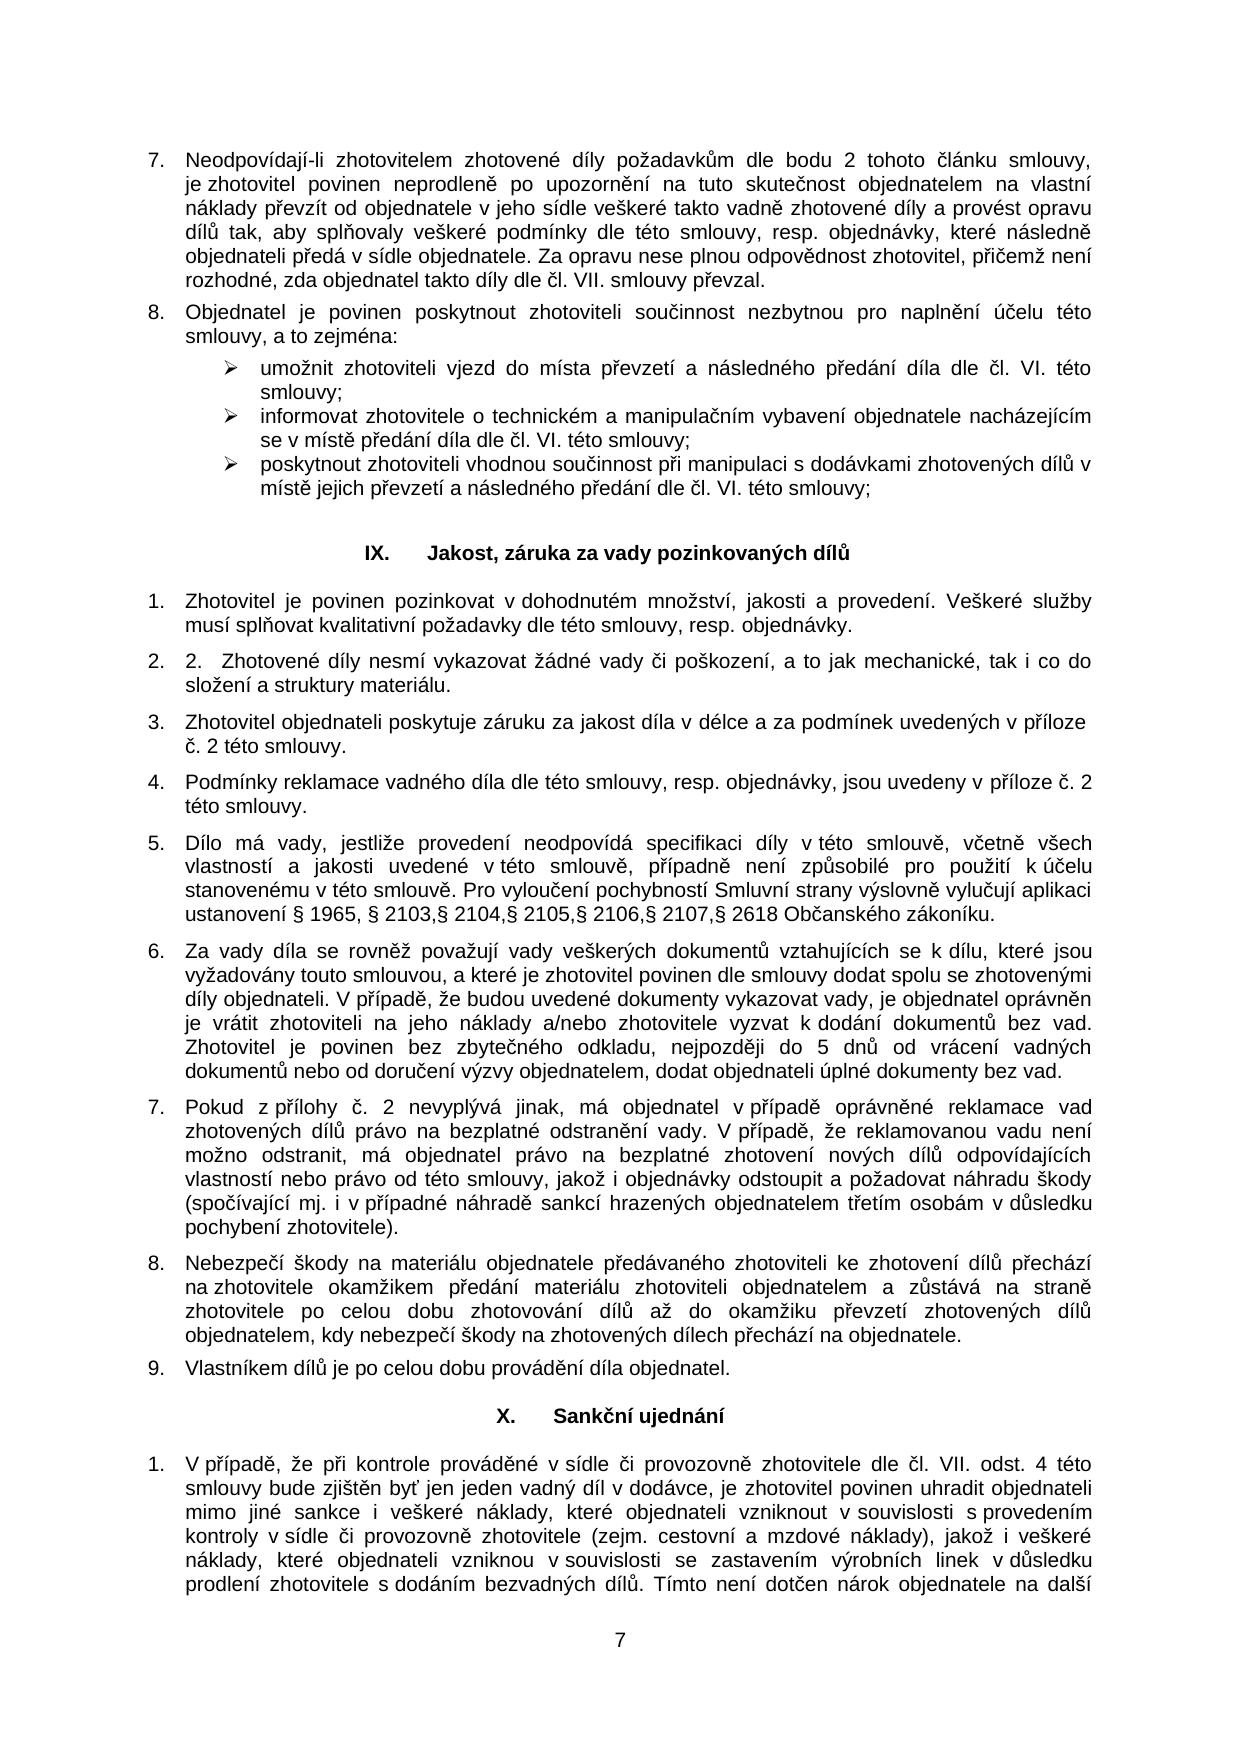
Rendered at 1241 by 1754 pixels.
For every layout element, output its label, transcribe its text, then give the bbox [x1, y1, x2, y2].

list poskytnout zhotoviteli vhodnou součinnost při manipulaci s dodávkami zhotovených dílů v místě jejich převzetí a následného předání dle čl. VI. této smlouvy; [223, 452, 1093, 500]
list Neodpovídají-li zhotovitelem zhotovené díly požadavkům dle bodu 2 tohoto článku smlouvy, je zhotovitel povinen neprodleně po upozornění na tuto skutečnost objednatelem na vlastní náklady převzít od objednatele v jeho sídle veškeré takto vadně zhotovené díly a provést opravu dílů tak, aby splňovaly veškeré podmínky dle této smlouvy, resp. objednávky, které následně objednateli předá v sídle objednatele. Za opravu nese plnou odpovědnost zhotovitel, přičemž není rozhodné, zda objednatel takto díly dle čl. VII. smlouvy převzal. [148, 148, 1093, 291]
list Vlastníkem dílů je po celou dobu provádění díla objednatel. [148, 1355, 1093, 1379]
list Zhotovitel je povinen pozinkovat v dohodnutém množství, jakosti a provedení. Veškeré služby musí splňovat kvalitativní požadavky dle této smlouvy, resp. objednávky. [148, 589, 1093, 637]
subtitle Sankční ujednání [148, 1404, 1093, 1428]
list Nebezpečí škody na materiálu objednatele předávaného zhotoviteli ke zhotovení dílů přechází na zhotovitele okamžikem předání materiálu zhotoviteli objednatelem a zůstává na straně zhotovitele po celou dobu zhotovování dílů až do okamžiku převzetí zhotovených dílů objednatelem, kdy nebezpečí škody na zhotovených dílech přechází na objednatele. [148, 1251, 1093, 1347]
list 2. Zhotovené díly nesmí vykazovat žádné vady či poškození, a to jak mechanické, tak i co do složení a struktury materiálu. [148, 649, 1093, 697]
list Dílo má vady, jestliže provedení neodpovídá specifikaci díly v této smlouvě, včetně všech vlastností a jakosti uvedené v této smlouvě, případně není způsobilé pro použití k účelu stanovenému v této smlouvě. Pro vyloučení pochybností Smluvní strany výslovně vylučují aplikaci ustanovení § 1965, § 2103,§ 2104,§ 2105,§ 2106,§ 2107,§ 2618 Občanského zákoníku. [148, 830, 1093, 926]
list Podmínky reklamace vadného díla dle této smlouvy, resp. objednávky, jsou uvedeny v příloze č. 2 této smlouvy. [148, 770, 1093, 818]
list Za vady díla se rovněž považují vady veškerých dokumentů vztahujících se k dílu, které jsou vyžadovány touto smlouvou, a které je zhotovitel povinen dle smlouvy dodat spolu se zhotovenými díly objednateli. V případě, že budou uvedené dokumenty vykazovat vady, je objednatel oprávněn je vrátit zhotoviteli na jeho náklady a/nebo zhotovitele vyzvat k dodání dokumentů bez vad. Zhotovitel je povinen bez zbytečného odkladu, nejpozději do 5 dnů od vrácení vadných dokumentů nebo od doručení výzvy objednatelem, dodat objednateli úplné dokumenty bez vad. [148, 939, 1093, 1082]
list informovat zhotovitele o technickém a manipulačním vybavení objednatele nacházejícím se v místě předání díla dle čl. VI. této smlouvy; [223, 404, 1093, 452]
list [148, 1452, 1093, 1596]
list Zhotovitel objednateli poskytuje záruku za jakost díla v délce a za podmínek uvedených v příloze č. 2 této smlouvy. [148, 709, 1093, 757]
list umožnit zhotoviteli vjezd do místa převzetí a následného předání díla dle čl. VI. této smlouvy; [223, 356, 1093, 404]
list Pokud z přílohy č. 2 nevyplývá jinak, má objednatel v případě oprávněné reklamace vad zhotovených dílů právo na bezplatné odstranění vady. V případě, že reklamovanou vadu není možno odstranit, má objednatel právo na bezplatné zhotovení nových dílů odpovídajících vlastností nebo právo od této smlouvy, jakož i objednávky odstoupit a požadovat náhradu škody (spočívající mj. i v případné náhradě sankcí hrazených objednatelem třetím osobám v důsledku pochybení zhotovitele). [148, 1095, 1093, 1239]
subtitle Jakost, záruka za vady pozinkovaných dílů [148, 541, 1093, 564]
list Objednatel je povinen poskytnout zhotoviteli součinnost nezbytnou pro naplnění účelu této smlouvy, a to zejména: [148, 300, 1093, 348]
